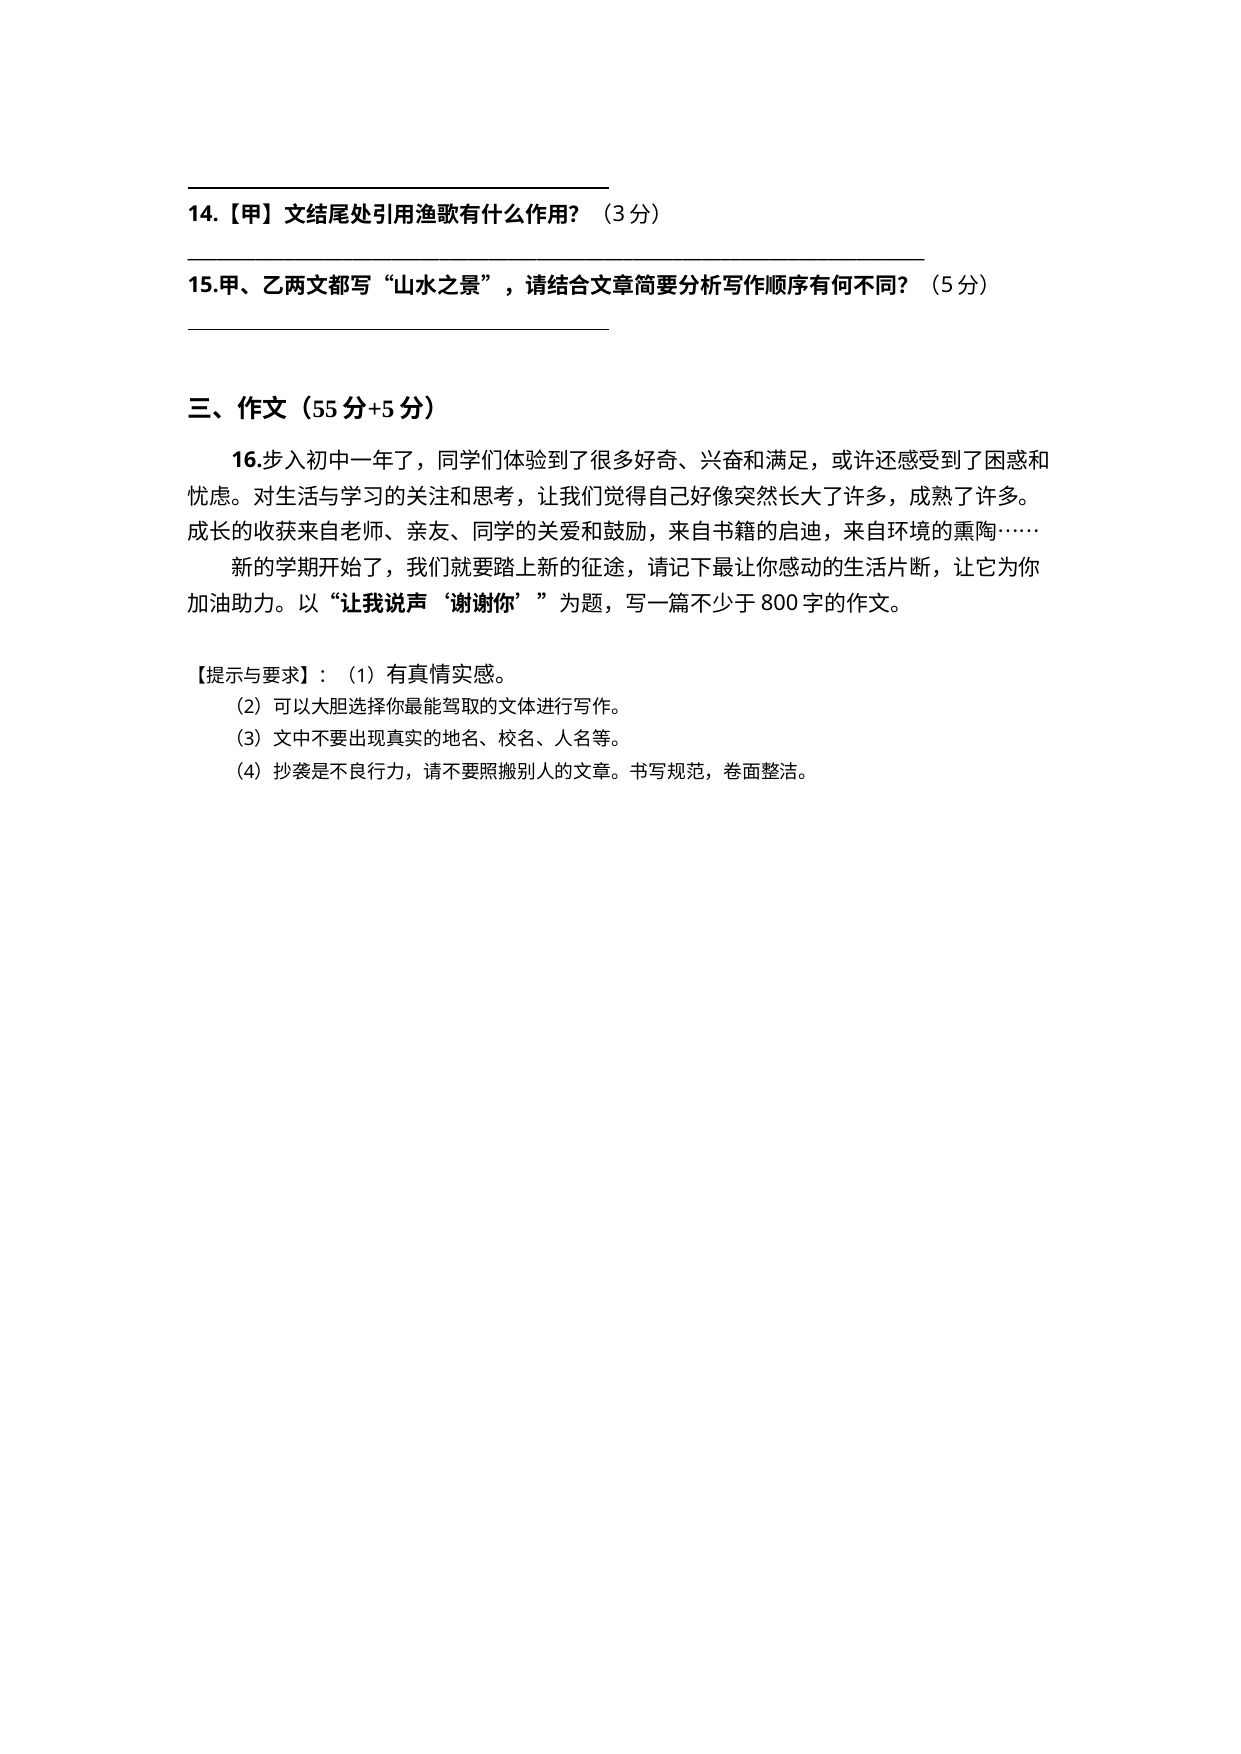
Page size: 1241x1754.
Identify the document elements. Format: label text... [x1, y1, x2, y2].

text 【提示与要求】：（1）有真情实感。 [187, 656, 1053, 689]
list 14.【甲】文结尾处引用渔歌有什么作用？（3分） [187, 197, 1053, 229]
list ____________________________________________________________________________ [187, 233, 1053, 265]
text 16.步入初中一年了，同学们体验到了很多好奇、兴奋和满足，或许还感受到了困惑和忧虑。对生活与学习的关注和思考，让我们觉得自己好像突然长大了许多，成熟了许多。成长的收获来自老师、亲友、同学的关爱和鼓励，来自书籍的启迪，来自环境的熏陶…… [187, 442, 1053, 546]
text 新的学期开始了，我们就要踏上新的征途，请记下最让你感动的生活片断，让它为你加油助力。以“让我说声‘谢谢你’”为题，写一篇不少于800字的作文。 [187, 549, 1053, 618]
text 三、作文（55分+5分） [187, 374, 1053, 439]
list （3）文中不要出现真实的地名、校名、人名等。 [187, 721, 1053, 754]
text _ [187, 162, 1053, 194]
list （2）可以大胆选择你最能驾取的文体进行写作。 [187, 689, 1053, 721]
list （4）抄袭是不良行力，请不要照搬别人的文章。书写规范，卷面整洁。 [187, 754, 1053, 786]
list 15.甲、乙两文都写“山水之景”，请结合文章简要分析写作顺序有何不同？（5分） [187, 268, 1053, 301]
